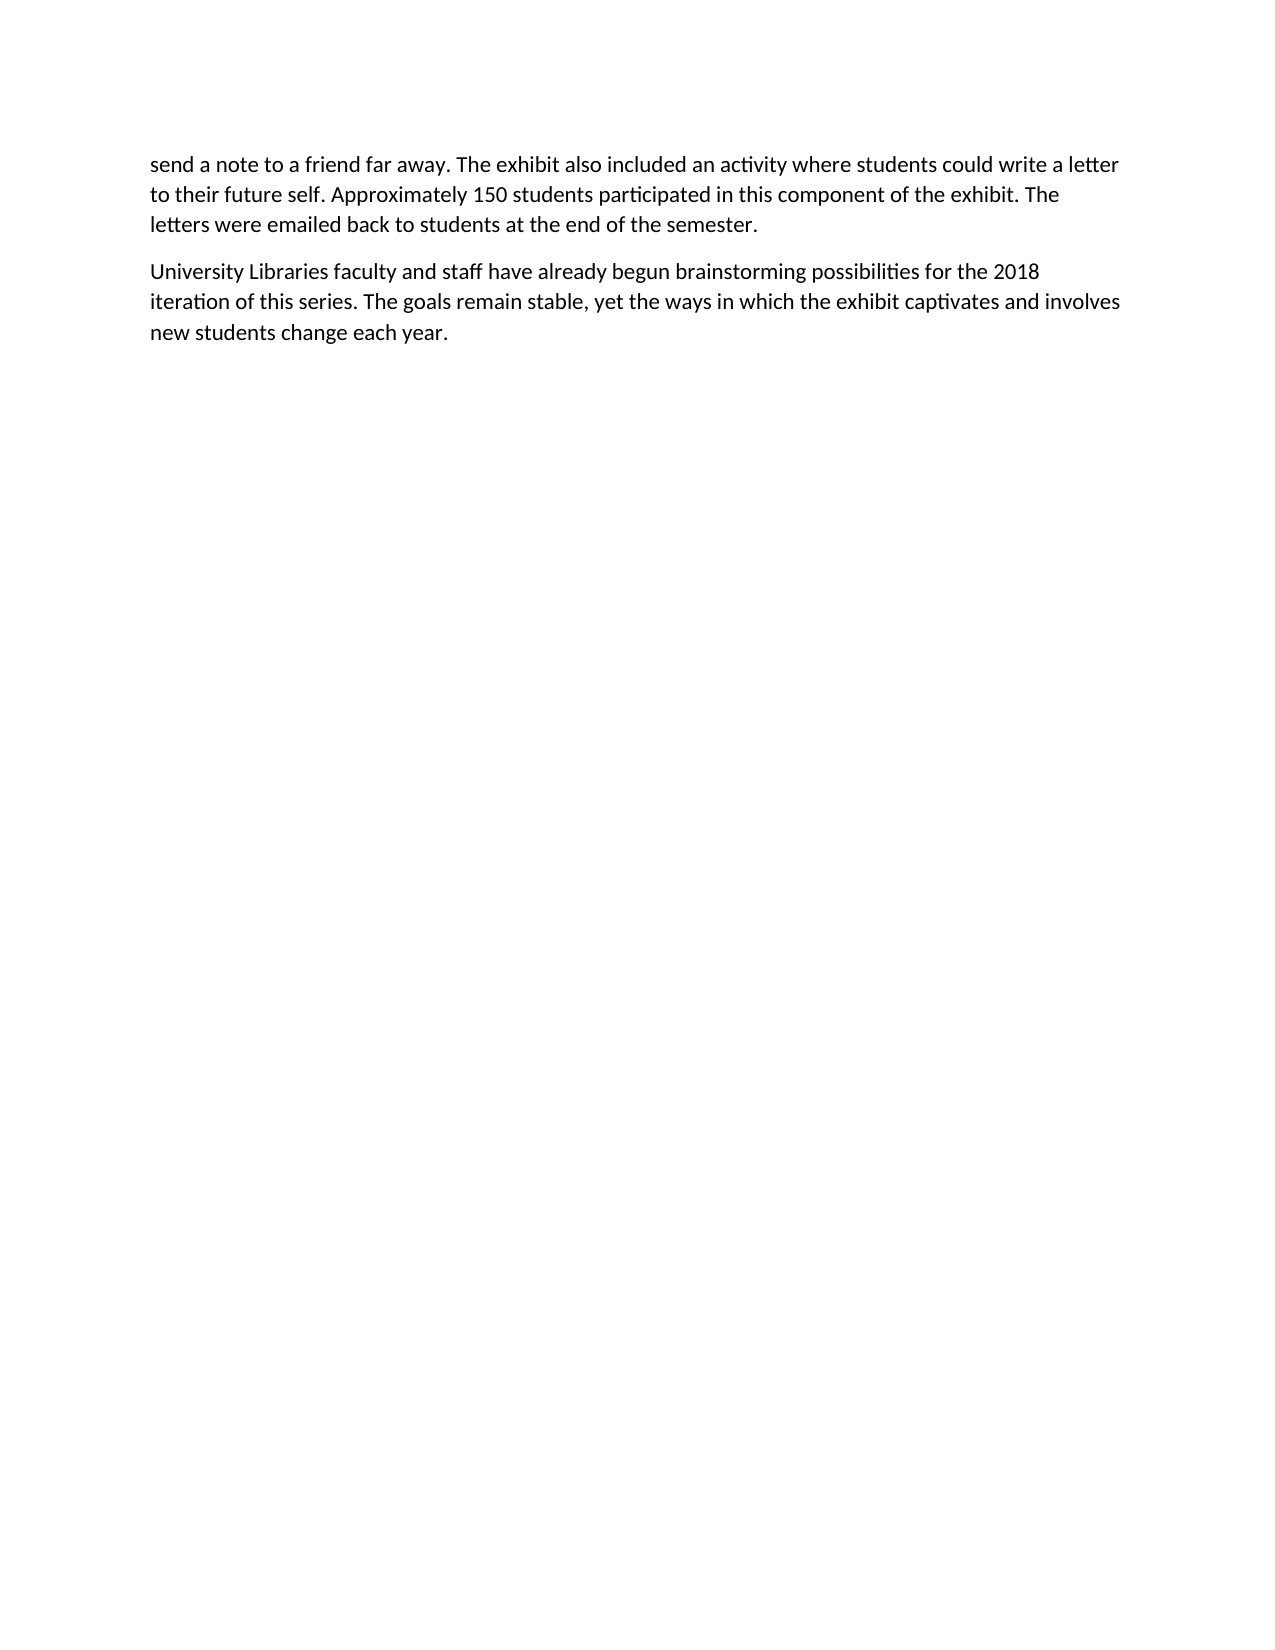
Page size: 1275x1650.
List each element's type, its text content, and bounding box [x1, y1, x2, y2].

text University Libraries faculty and staff have already begun brainstorming possibilities for the 2018 iteration of this series. The goals remain stable, yet the ways in which the exhibit captivates and involves new students change each year. [150, 257, 1125, 346]
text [150, 150, 1125, 238]
